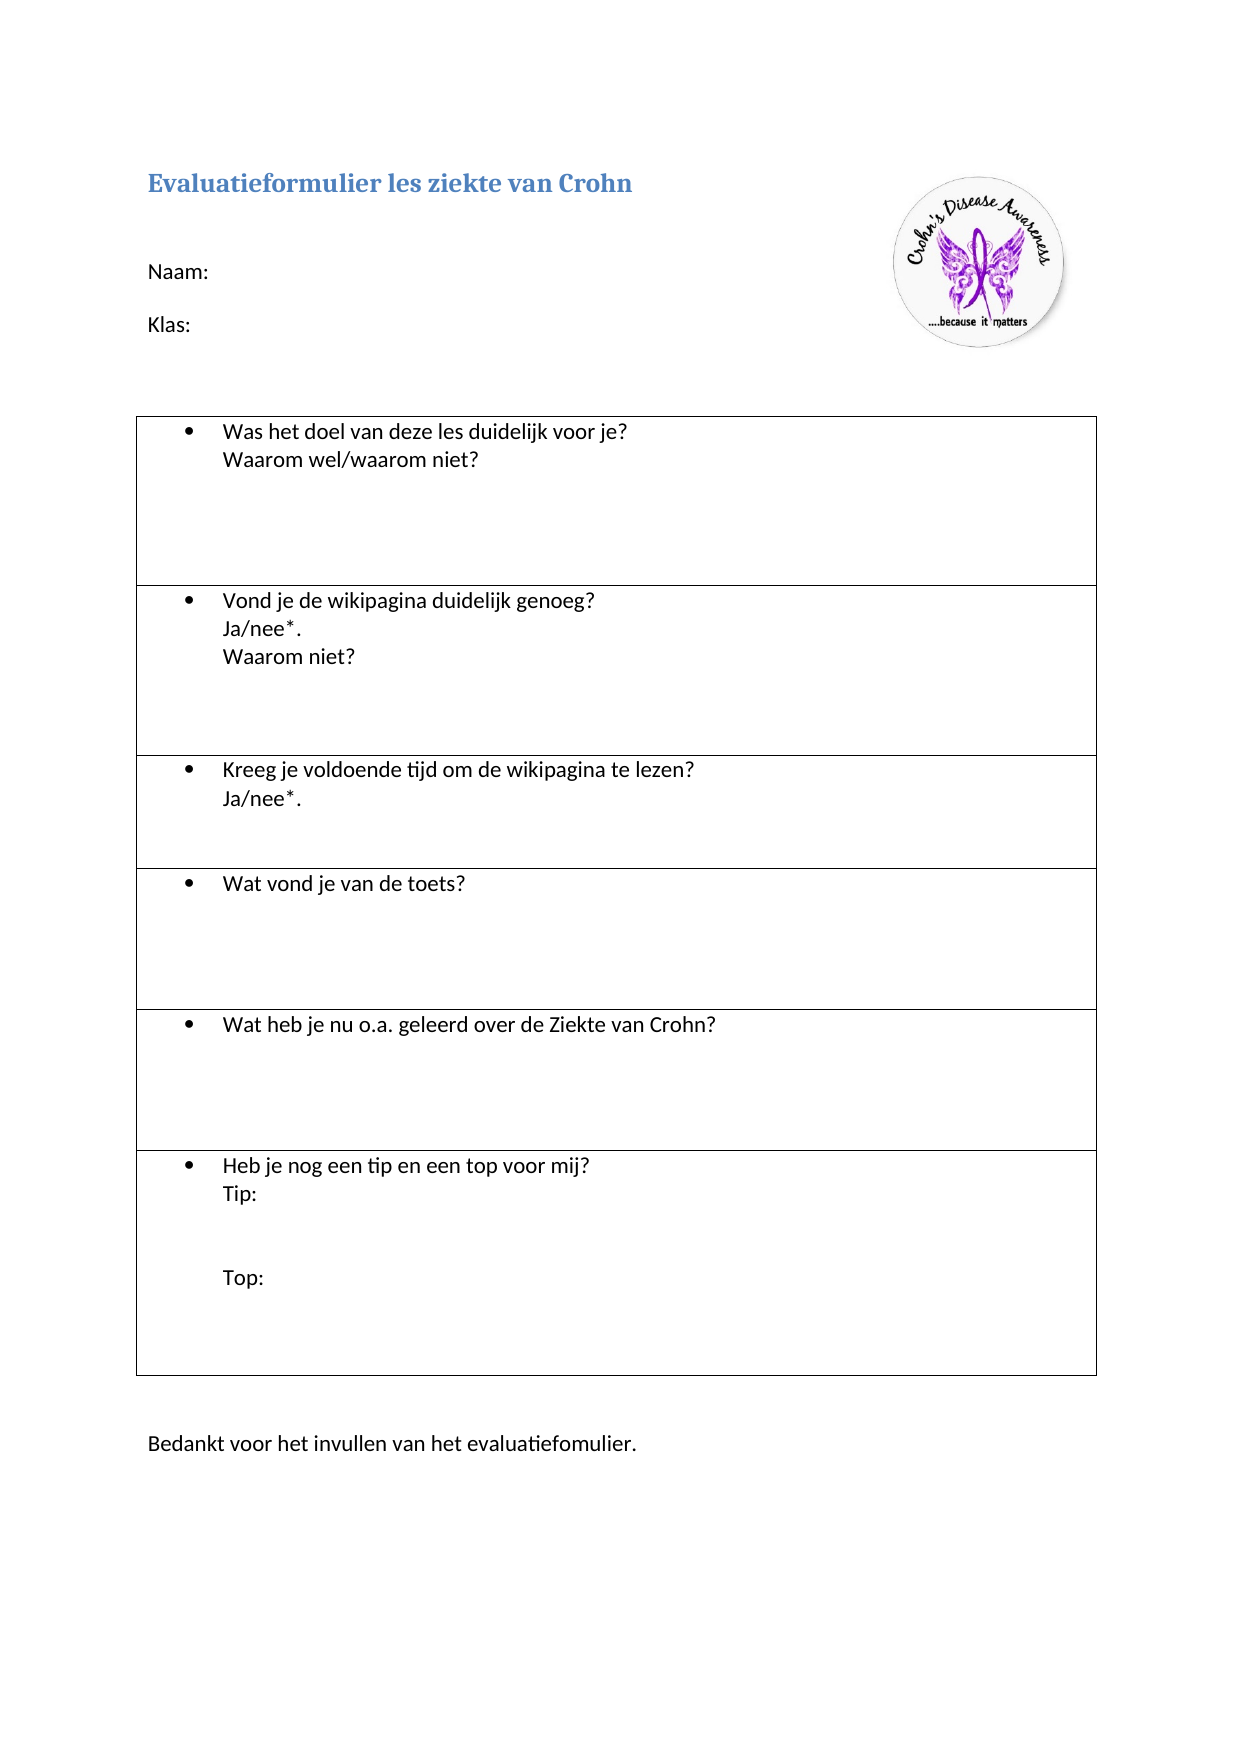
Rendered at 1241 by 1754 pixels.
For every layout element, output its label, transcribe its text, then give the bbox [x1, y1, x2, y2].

text Klas: [148, 310, 864, 338]
table_cell Wat vond je van de toets? [137, 869, 1096, 1009]
text Bedankt voor het invullen van het evaluatiefomulier. [148, 1429, 1093, 1457]
table_cell Kreeg je voldoende tijd om de wikipagina te lezen? Ja/nee*. [137, 756, 1096, 868]
table_cell Wat heb je nu o.a. geleerd over de Ziekte van Crohn? [137, 1010, 1096, 1150]
table_cell Vond je de wikipagina duidelijk genoeg? Ja/nee*. Waarom niet? [137, 586, 1096, 754]
table_cell Heb je nog een tip en een top voor mij? Tip: Top: [137, 1151, 1096, 1375]
subtitle Evaluatieformulier les ziekte van Crohn [148, 168, 864, 199]
text Naam: [148, 257, 864, 285]
picture [864, 147, 1090, 373]
table_header Was het doel van deze les duidelijk voor je? Waarom wel/waarom niet? [137, 417, 1096, 585]
